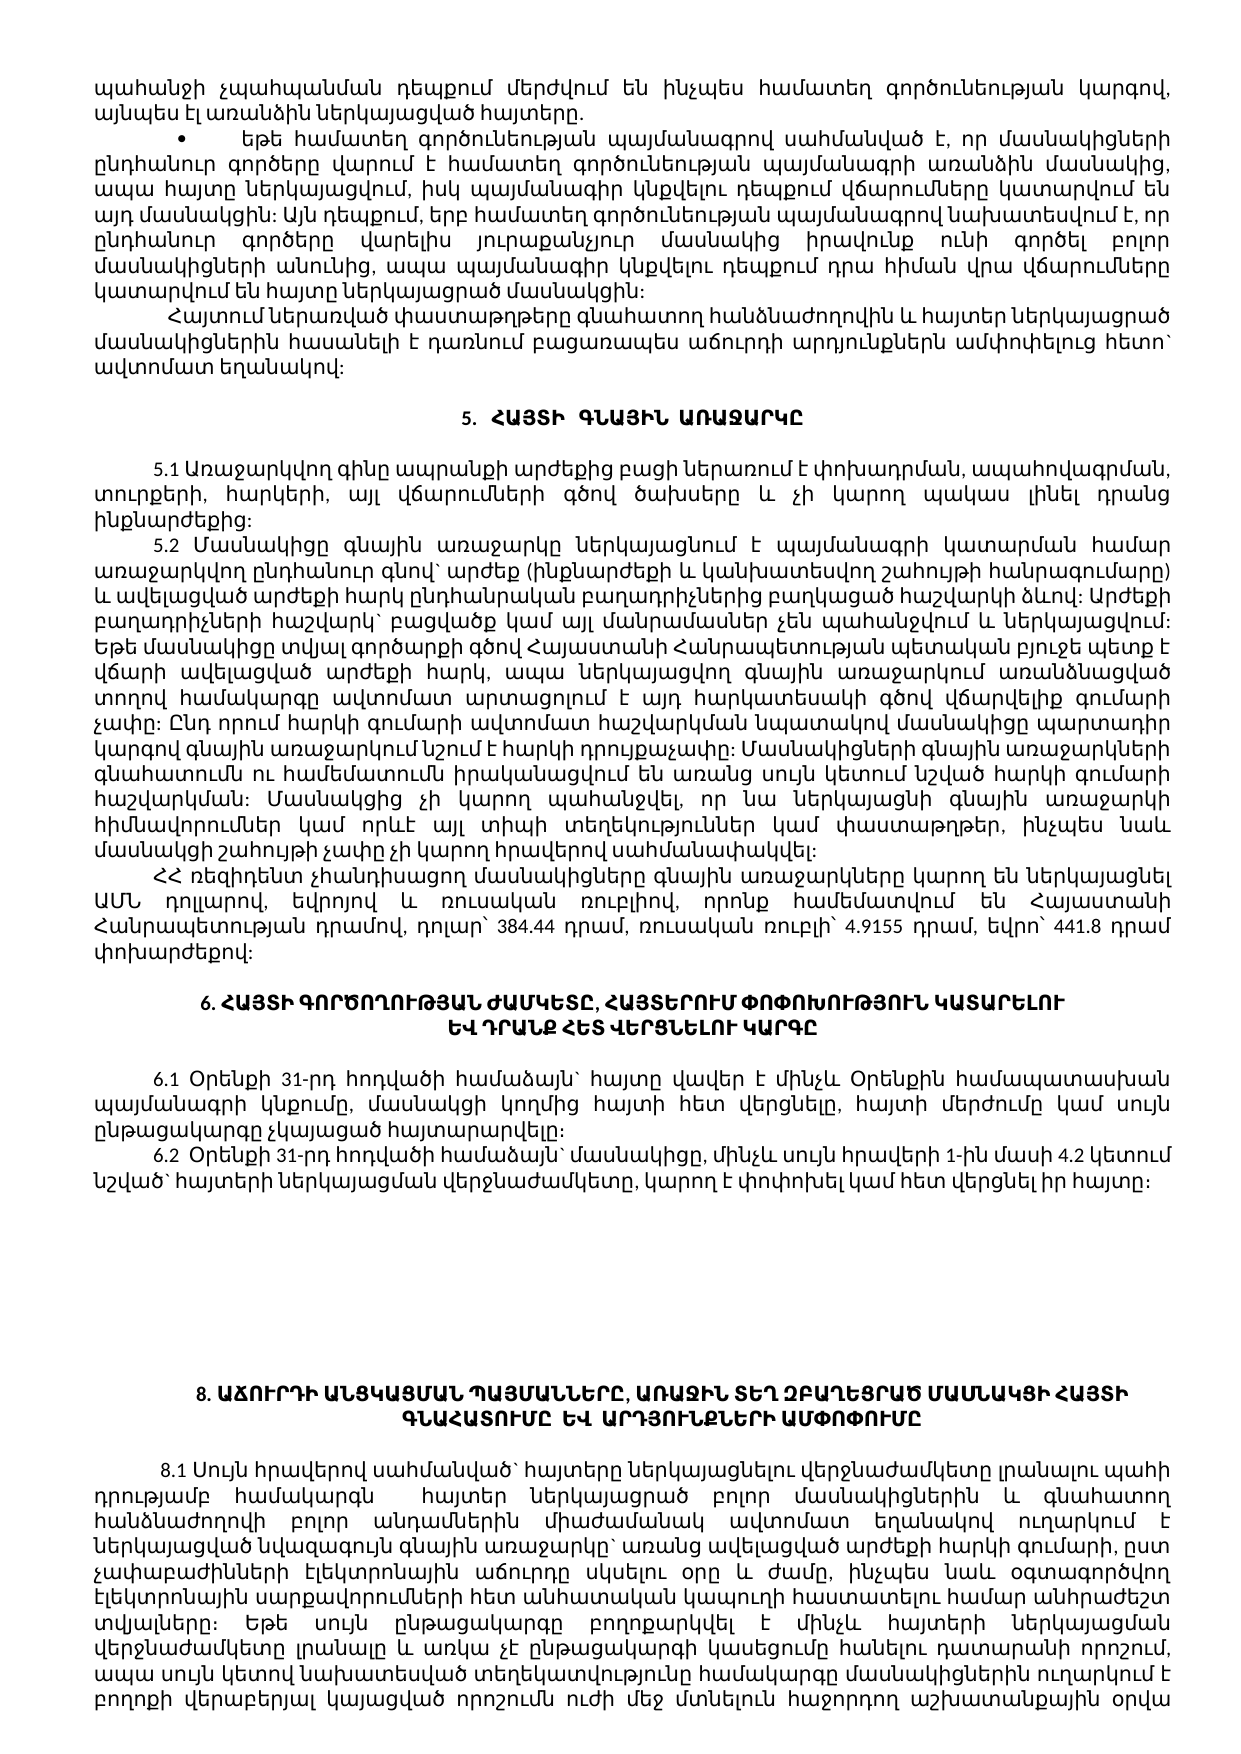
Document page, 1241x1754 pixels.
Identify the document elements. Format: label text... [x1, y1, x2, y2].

text 8. ԱՃՈՒՐԴԻ ԱՆՑԿԱՑՄԱՆ ՊԱՅՄԱՆՆԵՐԸ, ԱՌԱՋԻՆ ՏԵՂ ԶԲԱՂԵՑՐԱԾ ՄԱՍՆԱԿՑԻ ՀԱՅՏԻ [94, 1381, 1171, 1407]
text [94, 1457, 1171, 1712]
text 6.2 Օրենքի 31-րդ հոդվածի համաձայն` մասնակիցը, մինչև սույն հրավերի 1-ին մասի 4.2 կետում նշված` հայտերի ներկայացման վերջնաժամկետը, կարող է փոփոխել կամ հետ վերցնել իր հայտը։ [94, 1142, 1171, 1193]
text 5.2 Մասնակիցը գնային առաջարկը ներկայացնում է պայմանագրի կատարման համար առաջարկվող ընդհանուր գնով` արժեք (ինքնարժեքի և կանխատեսվող շահույթի հանրագումարը) և ավելացված արժեքի հարկ ընդհանրական բաղադրիչներից բաղկացած հաշվարկի ձևով: Արժեքի բաղադրիչների հաշվարկ` բացվածք կամ այլ մանրամասներ չեն պահանջվում և ներկայացվում: Եթե մասնակիցը տվյալ գործարքի գծով Հայաստանի Հանրապետության պետական բյուջե պետք է վճարի ավելացված արժեքի հարկ, ապա ներկայացվող գնային առաջարկում առանձնացված տողով համակարգը ավտոմատ արտացոլում է այդ հարկատեսակի գծով վճարվելիք գումարի չափը: Ընդ որում հարկի գումարի ավտոմատ հաշվարկման նպատակով մասնակիցը պարտադիր կարգով գնային առաջարկում նշում է հարկի դրույքաչափը: Մասնակիցների գնային առաջարկների գնահատումն ու համեմատումն իրականացվում են առանց սույն կետում նշված հարկի գումարի հաշվարկման: Մասնակցից չի կարող պահանջվել, որ նա ներկայացնի գնային առաջարկի հիմնավորումներ կամ որևէ այլ տիպի տեղեկություններ կամ փաստաթղթեր, ինչպես նաև մասնակցի շահույթի չափը չի կարող հրավերով սահմանափակվել: [94, 532, 1171, 863]
text Հայտում ներառված փաստաթղթերը գնահատող հանձնաժողովին և հայտեր ներկայացրած մասնակիցներին հասանելի է դառնում բացառապես աճուրդի արդյունքներն ամփոփելուց հետո` ավտոմատ եղանակով: [94, 304, 1171, 380]
text ԵՎ ԴՐԱՆՔ ՀԵՏ ՎԵՐՑՆԵԼՈՒ ԿԱՐԳԸ [94, 1015, 1171, 1041]
text ԳՆԱՀԱՏՈՒՄԸ ԵՎ ԱՐԴՅՈՒՆՔՆԵՐԻ ԱՄՓՈՓՈՒՄԸ [94, 1407, 1171, 1432]
text ՀՀ ռեզիդենտ չհանդիսացող մասնակիցները գնային առաջարկները կարող են ներկայացնել ԱՄՆ դոլլարով, եվրոյով և ռուսական ռուբլիով, որոնք համեմատվում են Հայաստանի Հանրապետության դրամով, դոլար՝ 384.44 դրամ, ռուսական ռուբլի՝ 4.9155 դրամ, եվրո՝ 441.8 դրամ փոխարժեքով: [94, 863, 1171, 964]
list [94, 75, 1171, 126]
text 5.1 Առաջարկվող գինը ապրանքի արժեքից բացի ներառում է փոխադրման, ապահովագրման, տուրքերի, հարկերի, այլ վճարումների գծով ծախսերը և չի կարող պակաս լինել դրանց ինքնարժեքից: [94, 456, 1171, 532]
text 5. ՀԱՅՏԻ ԳՆԱՅԻՆ ԱՌԱՋԱՐԿԸ [94, 405, 1171, 431]
list եթե համատեղ գործունեության պայմանագրով սահմանված է, որ մասնակիցների ընդհանուր գործերը վարում է համատեղ գործունեության պայմանագրի առանձին մասնակից, ապա հայտը ներկայացվում, իսկ պայմանագիր կնքվելու դեպքում վճարումները կատարվում են այդ մասնակցին: Այն դեպքում, երբ համատեղ գործունեության պայմանագրով նախատեսվում է, որ ընդհանուր գործերը վարելիս յուրաքանչյուր մասնակից իրավունք ունի գործել բոլոր մասնակիցների անունից, ապա պայմանագիր կնքվելու դեպքում դրա հիման վրա վճարումները կատարվում են հայտը ներկայացրած մասնակցին: [94, 126, 1171, 304]
text 6.1 Օրենքի 31-րդ հոդվածի համաձայն` հայտը վավեր է մինչև Օրենքին համապատասխան պայմանագրի կնքումը, մասնակցի կողմից հայտի հետ վերցնելը, հայտի մերժումը կամ սույն ընթացակարգը չկայացած հայտարարվելը։ [94, 1066, 1171, 1142]
text 6. ՀԱՅՏԻ ԳՈՐԾՈՂՈՒԹՅԱՆ ԺԱՄԿԵՏԸ, ՀԱՅՏԵՐՈՒՄ ՓՈՓՈԽՈՒԹՅՈՒՆ ԿԱՏԱՐԵԼՈՒ [94, 990, 1171, 1015]
